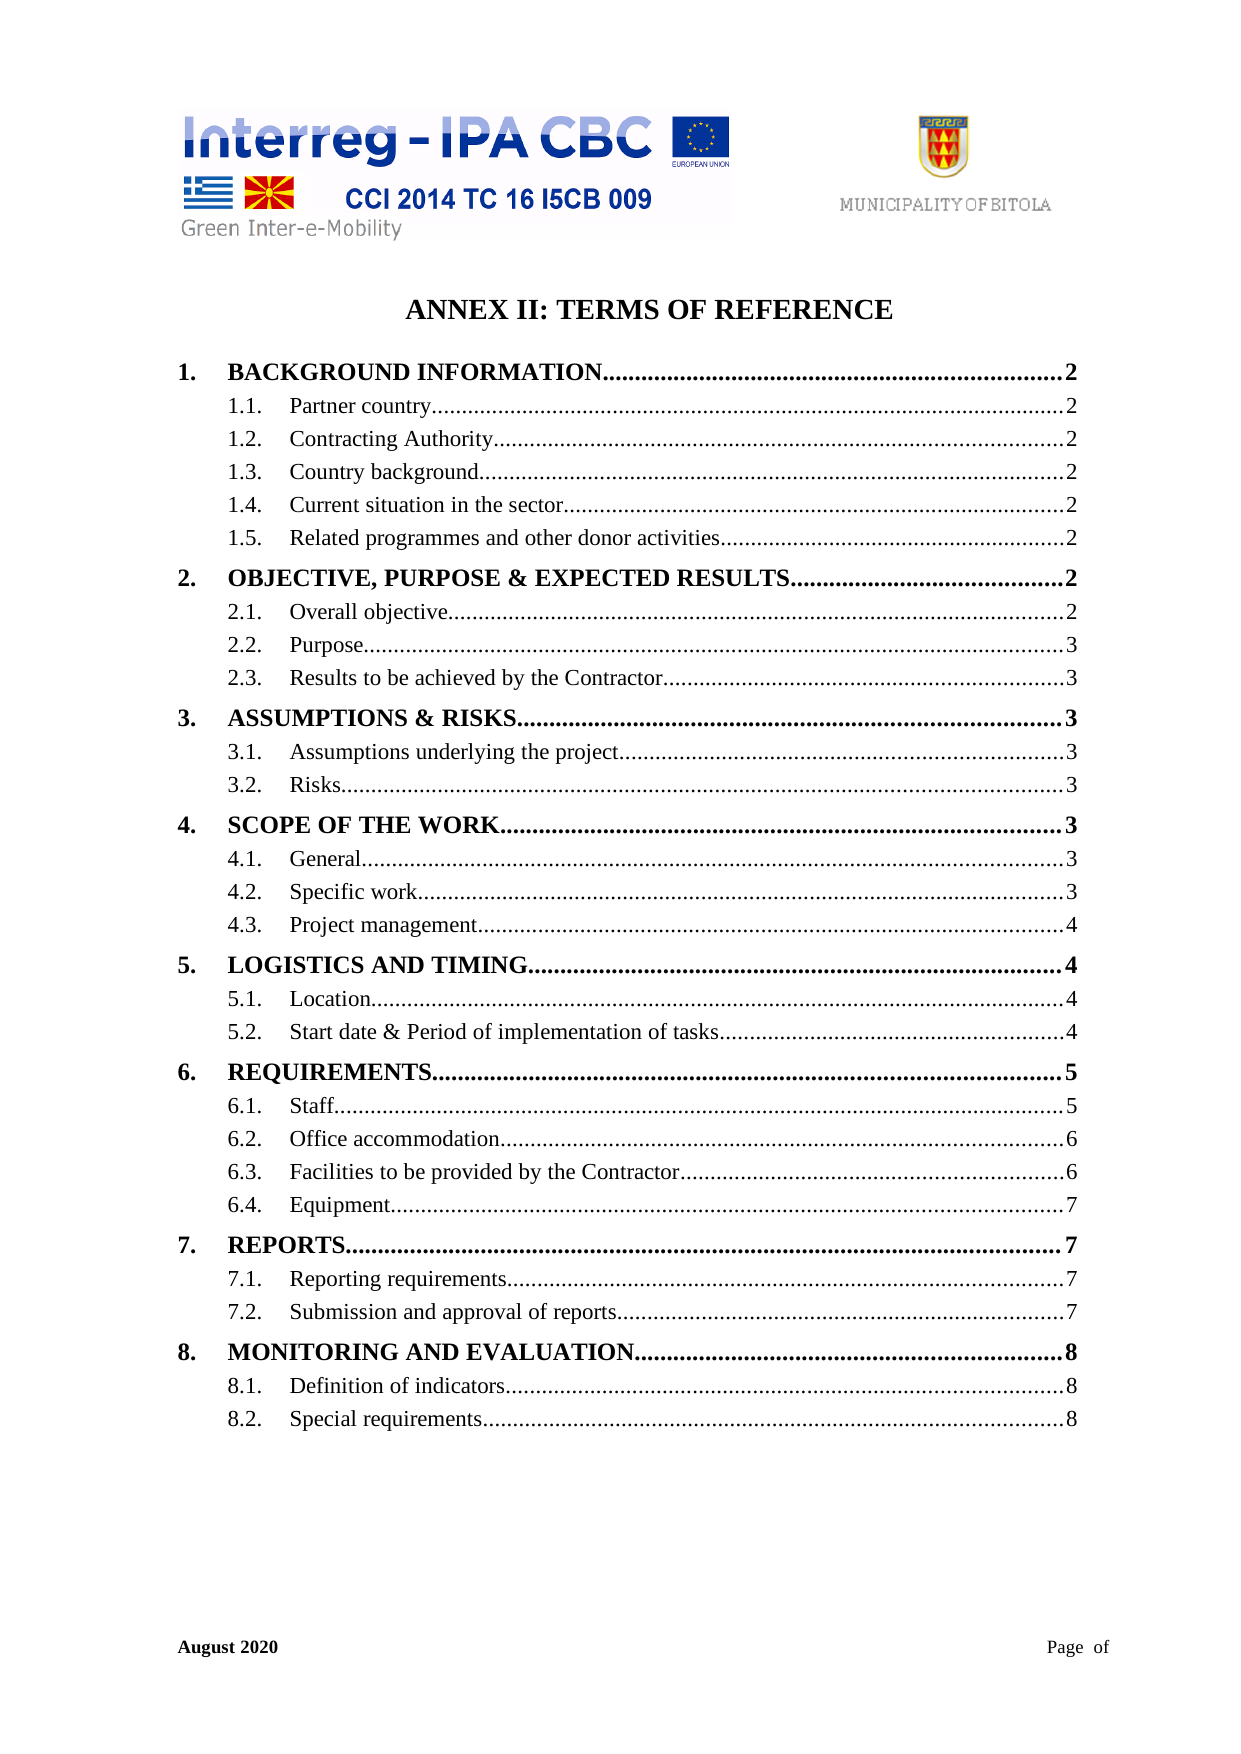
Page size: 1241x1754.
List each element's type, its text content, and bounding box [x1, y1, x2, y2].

text 4.3. Project management 4 [227, 911, 1047, 937]
text 1.1. Partner country 2 [227, 392, 1047, 419]
text 5.2. Start date & Period of implementation of tasks 4 [227, 1018, 1047, 1044]
text 2.3. Results to be achieved by the Contractor 3 [227, 664, 1047, 690]
text 2.1. Overall objective 2 [227, 598, 1047, 624]
text 1.4. Current situation in the sector 2 [227, 491, 1047, 517]
text 4.2. Specific work 3 [227, 878, 1047, 904]
title ANNEX II: TERMS OF REFERENCE [177, 292, 1122, 326]
text 6.2. Office accommodation 6 [227, 1125, 1047, 1152]
text 3. ASSUMPTIONS & RISKS 3 [177, 703, 1047, 732]
text 2. OBJECTIVE, PURPOSE & EXPECTED RESULTS 2 [177, 563, 1047, 592]
picture [177, 109, 731, 243]
text 1.5. Related programmes and other donor activities 2 [227, 524, 1047, 550]
text 5.1. Location 4 [227, 985, 1047, 1012]
text 6.3. Facilities to be provided by the Contractor 6 [227, 1158, 1047, 1184]
text 5. LOGISTICS AND TIMING 4 [177, 950, 1047, 979]
text 1.3. Country background 2 [227, 458, 1047, 484]
text 3.1. Assumptions underlying the project 3 [227, 738, 1047, 764]
text 6.4. Equipment 7 [227, 1191, 1047, 1217]
text 7. REPORTS 7 [177, 1230, 1047, 1259]
text 6. REQUIREMENTS 5 [177, 1057, 1047, 1086]
picture [826, 74, 1063, 243]
text 8.2. Special requirements 8 [227, 1405, 1047, 1432]
text 2.2. Purpose 3 [227, 631, 1047, 657]
text 7.2. Submission and approval of reports 7 [227, 1298, 1047, 1324]
text 8.1. Definition of indicators 8 [227, 1372, 1047, 1399]
text 3.2. Risks 3 [227, 771, 1047, 797]
text 6.1. Staff 5 [227, 1092, 1047, 1119]
text 4.1. General 3 [227, 845, 1047, 872]
text 1. BACKGROUND INFORMATION 2 [177, 357, 1047, 386]
text 4. SCOPE OF THE WORK 3 [177, 810, 1047, 839]
text 1.2. Contracting Authority 2 [227, 425, 1047, 452]
text 8. MONITORING AND EVALUATION 8 [177, 1337, 1047, 1366]
text 7.1. Reporting requirements 7 [227, 1265, 1047, 1292]
